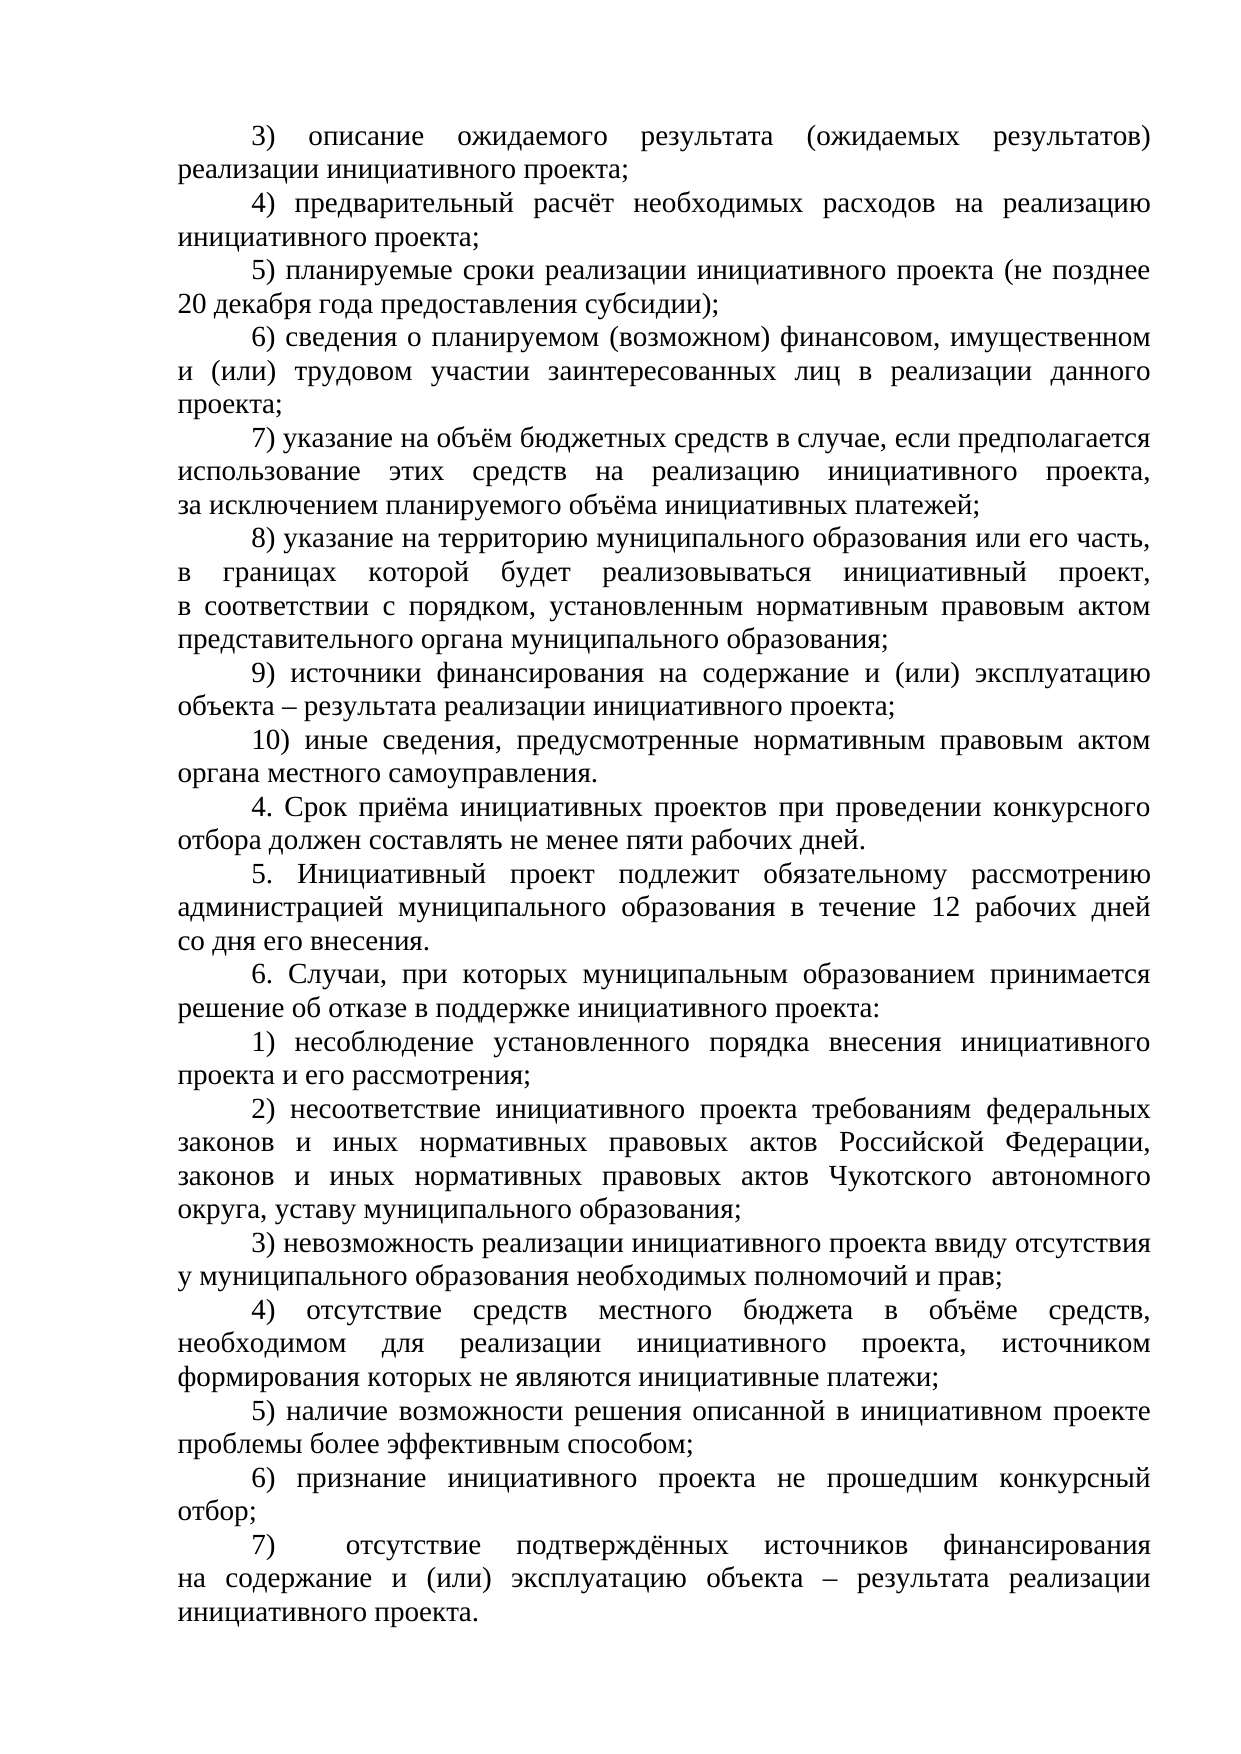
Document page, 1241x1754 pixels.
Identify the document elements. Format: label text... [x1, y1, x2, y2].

text 1) несоблюдение установленного порядка внесения инициативного проекта и его рассмотрения; [177, 1024, 1152, 1091]
text 2) несоответствие инициативного проекта требованиям федеральных законов и иных нормативных правовых актов Российской Федерации, законов и иных нормативных правовых актов Чукотского автономного округа, уставу муниципального образования; [177, 1091, 1152, 1225]
text 5. Инициативный проект подлежит обязательному рассмотрению администрацией муниципального образования в течение 12 рабочих дней со дня его внесения. [177, 856, 1152, 957]
text 4) предварительный расчёт необходимых расходов на реализацию инициативного проекта; [177, 185, 1152, 252]
text 4) отсутствие средств местного бюджета в объёме средств, необходимом для реализации инициативного проекта, источником формирования которых не являются инициативные платежи; [177, 1292, 1152, 1393]
text 7) отсутствие подтверждённых источников финансирования на содержание и (или) эксплуатацию объекта – результата реализации инициативного проекта. [177, 1527, 1152, 1627]
text 5) планируемые сроки реализации инициативного проекта (не позднее 20 декабря года предоставления субсидии); [177, 252, 1152, 319]
text 10) иные сведения, предусмотренные нормативным правовым актом органа местного самоуправления. [177, 722, 1152, 789]
text 7) указание на объём бюджетных средств в случае, если предполагается использование этих средств на реализацию инициативного проекта, за исключением планируемого объёма инициативных платежей; [177, 420, 1152, 521]
text 8) указание на территорию муниципального образования или его часть, в границах которой будет реализовываться инициативный проект, в соответствии с порядком, установленным нормативным правовым актом представительного органа муниципального образования; [177, 521, 1152, 655]
text 9) источники финансирования на содержание и (или) эксплуатацию объекта – результата реализации инициативного проекта; [177, 655, 1152, 722]
text 6) признание инициативного проекта не прошедшим конкурсный отбор; [177, 1460, 1152, 1527]
text 3) невозможность реализации инициативного проекта ввиду отсутствия у муниципального образования необходимых полномочий и прав; [177, 1225, 1152, 1292]
text 3) описание ожидаемого результата (ожидаемых результатов) реализации инициативного проекта; [177, 118, 1152, 185]
text 6. Случаи, при которых муниципальным образованием принимается решение об отказе в поддержке инициативного проекта: [177, 957, 1152, 1024]
text 4. Срок приёма инициативных проектов при проведении конкурсного отбора должен составлять не менее пяти рабочих дней. [177, 789, 1152, 856]
text 5) наличие возможности решения описанной в инициативном проекте проблемы более эффективным способом; [177, 1393, 1152, 1460]
text 6) сведения о планируемом (возможном) финансовом, имущественном и (или) трудовом участии заинтересованных лиц в реализации данного проекта; [177, 319, 1152, 420]
